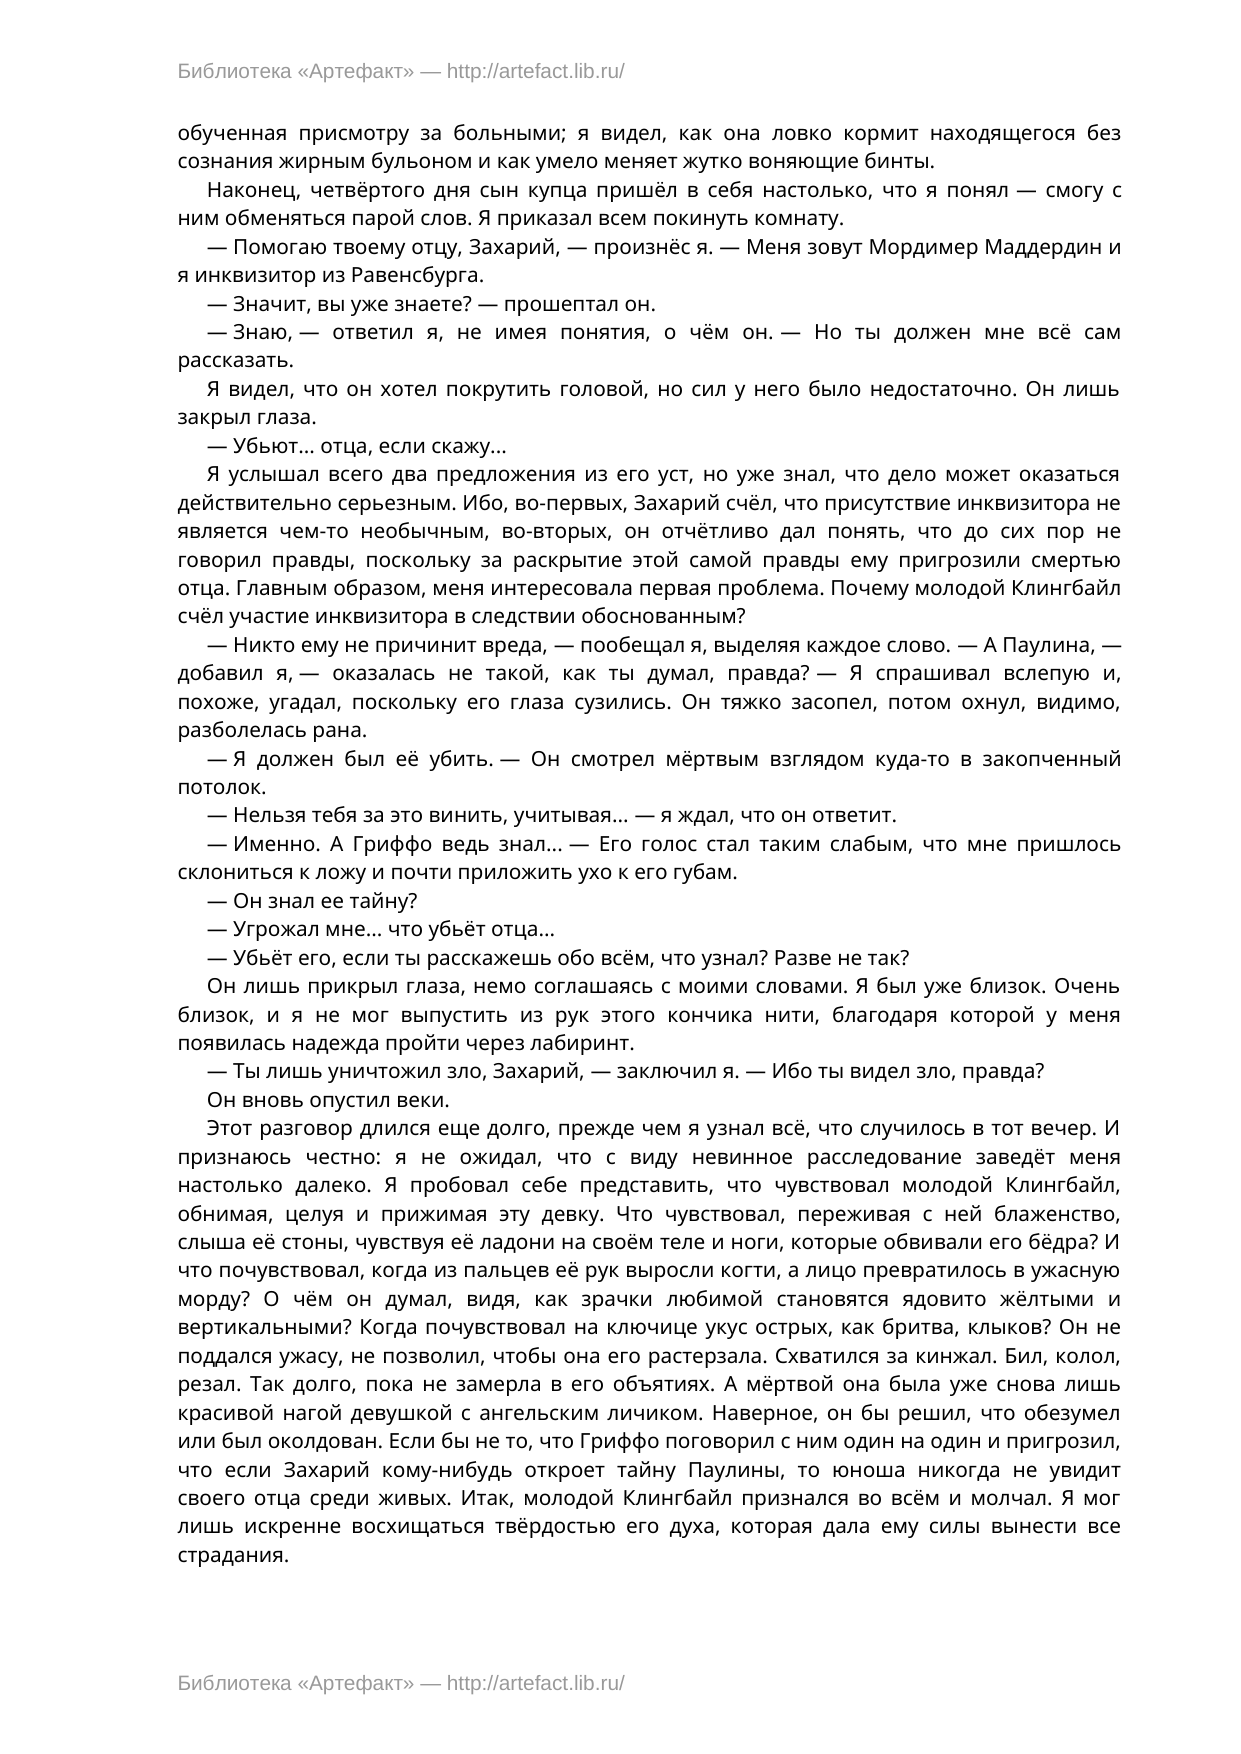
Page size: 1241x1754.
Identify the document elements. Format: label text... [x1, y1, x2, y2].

text — Я должен был её убить. — Он смотрел мёртвым взглядом куда-то в закопченный потолок. [177, 744, 1122, 801]
text — Нельзя тебя за это винить, учитывая... — я ждал, что он ответит. [177, 801, 1122, 829]
text Он лишь прикрыл глаза, немо соглашаясь с моими словами. Я был уже близок. Очень близок, и я не мог выпустить из рук этого кончика нити, благодаря которой у меня появилась надежда пройти через лабиринт. [177, 971, 1122, 1057]
text Наконец, четвёртого дня сын купца пришёл в себя настолько, что я понял — смогу с ним обменяться парой слов. Я приказал всем покинуть комнату. [177, 175, 1122, 232]
text — Значит, вы уже знаете? — прошептал он. [177, 289, 1122, 317]
text — Угрожал мне... что убьёт отца... [177, 914, 1122, 943]
text — Знаю, — ответил я, не имея понятия, о чём он. — Но ты должен мне всё сам рассказать. [177, 317, 1122, 374]
text — Ты лишь уничтожил зло, Захарий, — заключил я. — Ибо ты видел зло, правда? [177, 1057, 1122, 1085]
text — Убьёт его, если ты расскажешь обо всём, что узнал? Разве не так? [177, 943, 1122, 971]
text Я видел, что он хотел покрутить головой, но сил у него было недостаточно. Он лишь закрыл глаза. [177, 374, 1122, 431]
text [177, 118, 1122, 175]
text Я услышал всего два предложения из его уст, но уже знал, что дело может оказаться действительно серьезным. Ибо, во-первых, Захарий счёл, что присутствие инквизитора не является чем-то необычным, во-вторых, он отчётливо дал понять, что до сих пор не говорил правды, поскольку за раскрытие этой самой правды ему пригрозили смертью отца. Главным образом, меня интересовала первая проблема. Почему молодой Клингбайл счёл участие инквизитора в следствии обоснованным? [177, 459, 1122, 630]
text — Никто ему не причинит вреда, — пообещал я, выделяя каждое слово. — А Паулина, — добавил я, — оказалась не такой, как ты думал, правда? — Я спрашивал вслепую и, похоже, угадал, поскольку его глаза сузились. Он тяжко засопел, потом охнул, видимо, разболелась рана. [177, 630, 1122, 744]
text — Именно. А Гриффо ведь знал... — Его голос стал таким слабым, что мне пришлось склониться к ложу и почти приложить ухо к его губам. [177, 829, 1122, 886]
text — Он знал ее тайну? [177, 886, 1122, 914]
text Он вновь опустил веки. [177, 1085, 1122, 1113]
text — Помогаю твоему отцу, Захарий, — произнёс я. — Меня зовут Мордимер Маддердин и я инквизитор из Равенсбурга. [177, 232, 1122, 289]
text Этот разговор длился еще долго, прежде чем я узнал всё, что случилось в тот вечер. И признаюсь честно: я не ожидал, что с виду невинное расследование заведёт меня настолько далеко. Я пробовал себе представить, что чувствовал молодой Клингбайл, обнимая, целуя и прижимая эту девку. Что чувствовал, переживая с ней блаженство, слыша её стоны, чувствуя её ладони на своём теле и ноги, которые обвивали его бёдра? И что почувствовал, когда из пальцев её рук выросли когти, а лицо превратилось в ужасную морду? О чём он думал, видя, как зрачки любимой становятся ядовито жёлтыми и вертикальными? Когда почувствовал на ключице укус острых, как бритва, клыков? Он не поддался ужасу, не позволил, чтобы она его растерзала. Схватился за кинжал. Бил, колол, резал. Так долго, пока не замерла в его объятиях. А мёртвой она была уже снова лишь красивой нагой девушкой с ангельским личиком. Наверное, он бы решил, что обезумел или был околдован. Если бы не то, что Гриффо поговорил с ним один на один и пригрозил, что если Захарий кому-нибудь откроет тайну Паулины, то юноша никогда не увидит своего отца среди живых. Итак, молодой Клингбайл признался во всём и молчал. Я мог лишь искренне восхищаться твёрдостью его духа, которая дала ему силы вынести все страдания. [177, 1113, 1122, 1568]
text — Убьют... отца, если скажу... [177, 431, 1122, 459]
